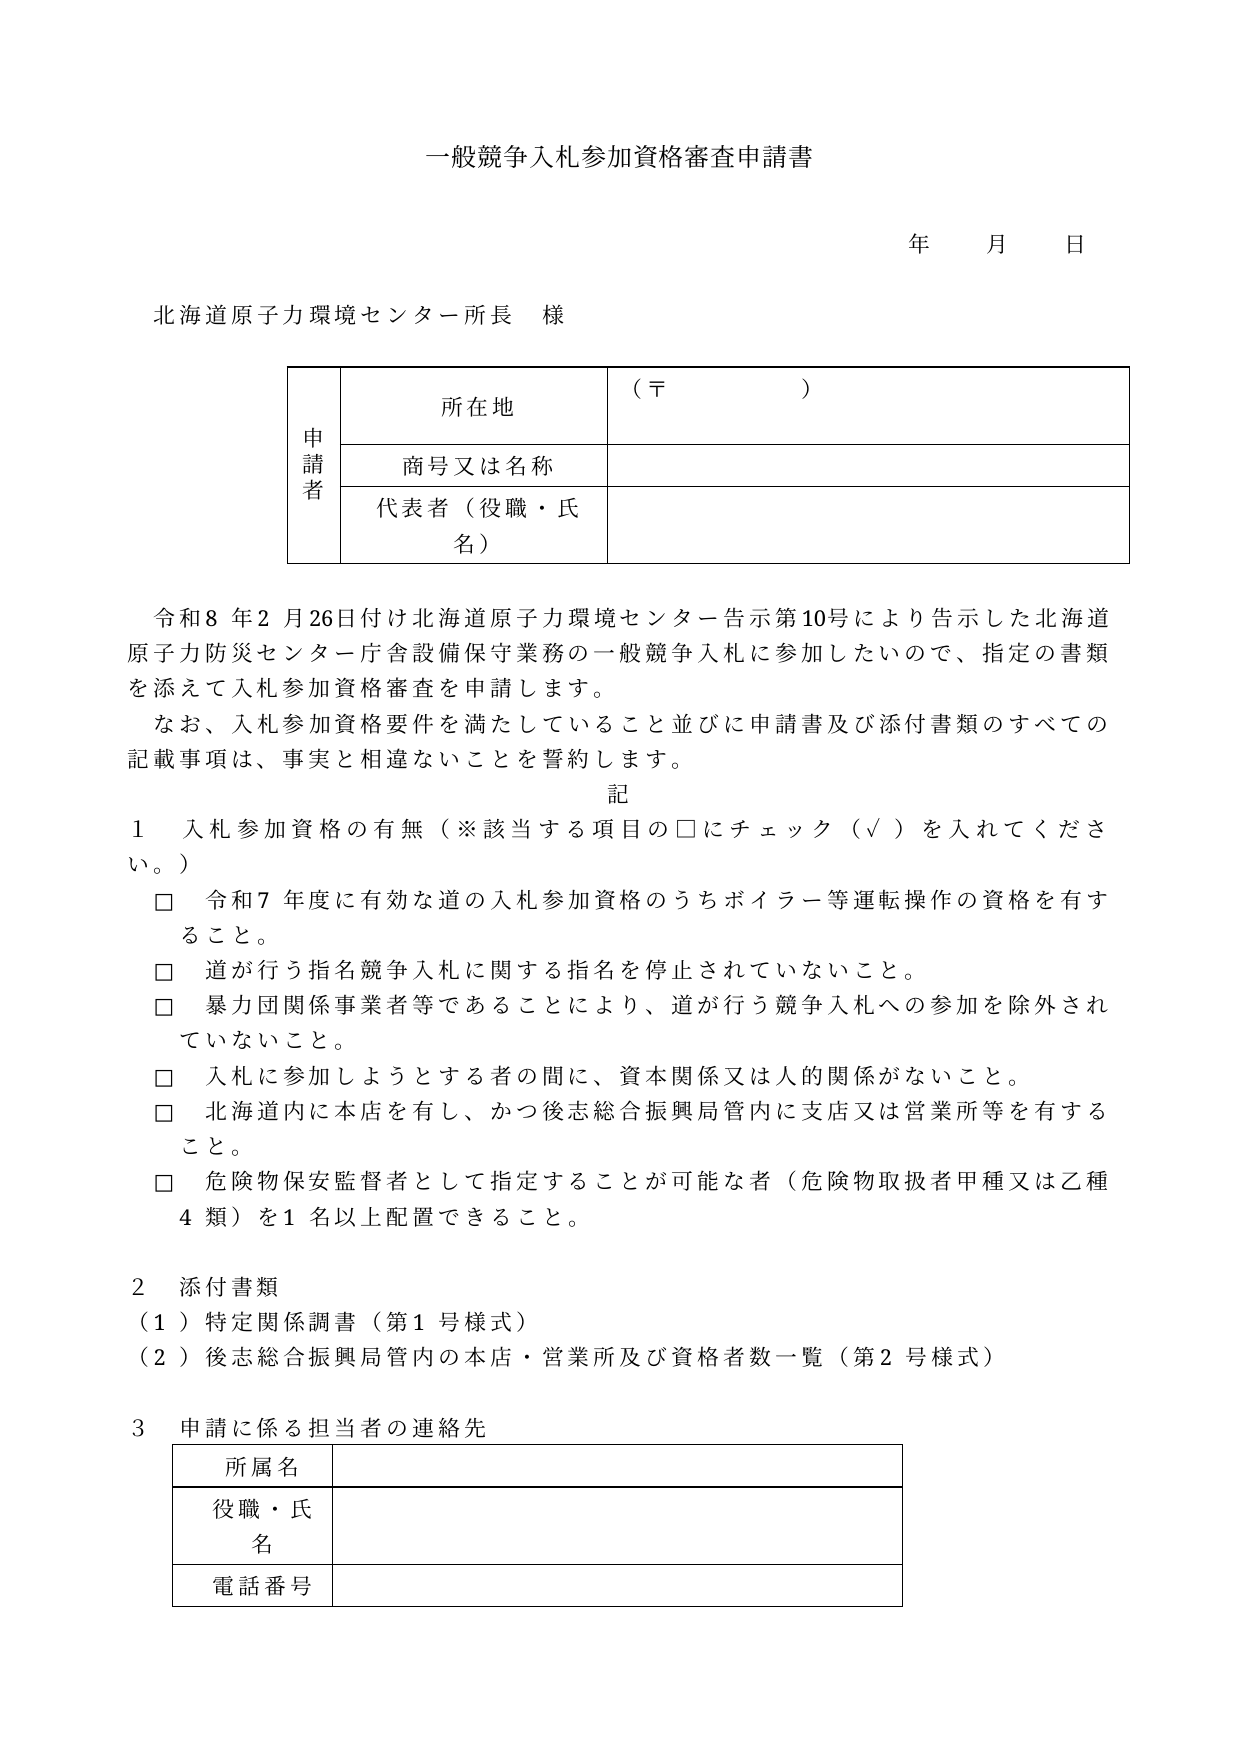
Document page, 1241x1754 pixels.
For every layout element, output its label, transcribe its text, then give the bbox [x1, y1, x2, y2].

table_header 所属名 [173, 1445, 332, 1486]
text 一般競争入札参加資格審査申請書 [127, 120, 1113, 190]
table_cell [333, 1488, 902, 1564]
text □ 入札に参加しようとする者の間に、資本関係又は人的関係がないこと。 [150, 1057, 1113, 1092]
text なお、入札参加資格要件を満たしていること並びに申請書及び添付書類のすべての記載事項は、事実と相違ないことを誓約します。 [127, 705, 1113, 775]
text □ 道が行う指名競争入札に関する指名を停止されていないこと。 [150, 951, 1113, 987]
table_cell 電話番号 [173, 1565, 332, 1606]
text □ 北海道内に本店を有し、かつ後志総合振興局管内に支店又は営業所等を有すること。 [150, 1092, 1113, 1163]
table_cell 役職・氏名 [173, 1488, 332, 1564]
table_header 申請者 [288, 368, 340, 563]
text １ 入札参加資格の有無（※該当する項目の□にチェック（✓）を入れてください。） [127, 811, 1113, 881]
text 北海道原子力環境センター所長 様 [150, 296, 1113, 331]
table_header [333, 1445, 902, 1486]
text ３ 申請に係る担当者の連絡先 [127, 1409, 1113, 1444]
table_cell [608, 487, 1129, 563]
table_header 所在地 [341, 368, 607, 444]
text □ 危険物保安監督者として指定することが可能な者（危険物取扱者甲種又は乙種4類）を1名以上配置できること。 [150, 1163, 1113, 1233]
table_cell 代表者（役職・氏名） [341, 487, 607, 563]
text ２ 添付書類 [127, 1268, 1113, 1303]
text □ 令和7年度に有効な道の入札参加資格のうちボイラー等運転操作の資格を有すること。 [150, 881, 1113, 951]
text （2）後志総合振興局管内の本店・営業所及び資格者数一覧（第2号様式） [127, 1339, 1113, 1374]
text □ 暴力団関係事業者等であることにより、道が行う競争入札への参加を除外されていないこと。 [150, 987, 1113, 1057]
text 記 [127, 775, 1113, 811]
table_cell [333, 1565, 902, 1606]
text （1）特定関係調書（第1号様式） [127, 1303, 1113, 1339]
table_header （〒 ） [608, 368, 1129, 444]
table_cell 商号又は名称 [341, 445, 607, 486]
table_cell [608, 445, 1129, 486]
text 令和8年2月26日付け北海道原子力環境センター告示第10号により告示した北海道原子力防災センター庁舎設備保守業務の一般競争入札に参加したいので、指定の書類を添えて入札参加資格審査を申請します。 [127, 599, 1113, 705]
text 年 月 日 [127, 226, 1090, 261]
